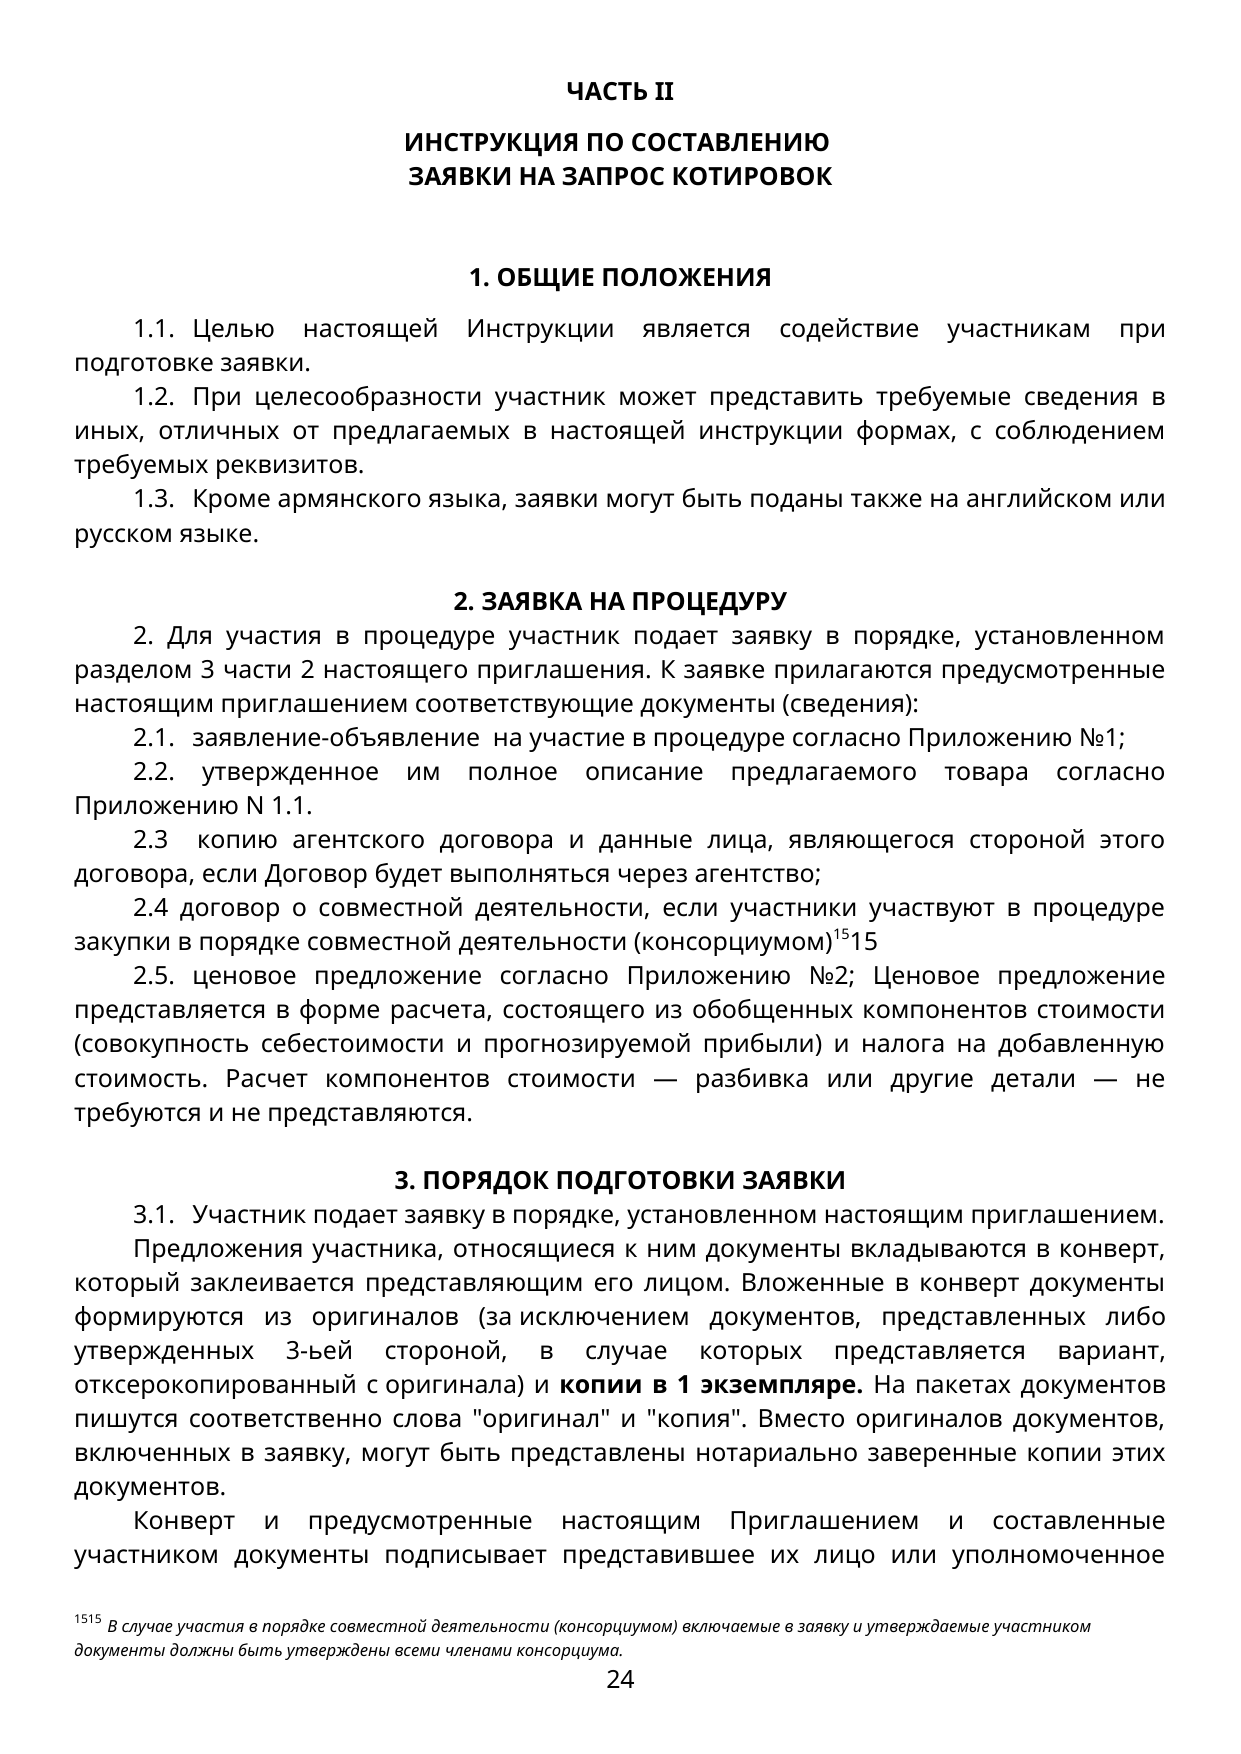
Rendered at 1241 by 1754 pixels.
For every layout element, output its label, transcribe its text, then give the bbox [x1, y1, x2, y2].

text 3. ПОРЯДОК ПОДГОТОВКИ ЗАЯВКИ [74, 1162, 1167, 1196]
text 2.5. ценовое предложение согласно Приложению №2; Ценовое предложение представляется в форме расчета, состоящего из обобщенных компонентов стоимости (совокупность себестоимости и прогнозируемой прибыли) и налога на добавленную стоимость. Расчет компонентов стоимости — разбивка или другие детали — не требуются и не представляются. [74, 958, 1167, 1128]
text ИНСТРУКЦИЯ ПО СОСТАВЛЕНИЮ ЗАЯВКИ НА ЗАПРОС КОТИРОВОК [74, 124, 1167, 193]
text 2.2. утвержденнoе им полное описание предлагаемого товара согласно Приложению N 1.1. [74, 754, 1167, 822]
text Предложения участника, относящиеся к ним документы вкладываются в конверт, который заклеивается представляющим его лицом. Вложенные в конверт документы формируются из оригиналов (за исключением документов, представленных либо утвержденных 3-ьей стороной, в случае которых представляется вариант, отксерокопированный с оригинала) и копии в 1 экземпляре. На пакетах документов пишутся соответственно слова "оригинал" и "копия". Вместо оригиналов документов, включенных в заявку, могут быть представлены нотариально заверенные копии этих документов. [74, 1231, 1167, 1503]
text 1. ОБЩИЕ ПОЛОЖЕНИЯ [74, 260, 1167, 294]
text 1.2. При целесообразности участник может представить требуемые сведения в иных, отличных от предлагаемых в настоящей инструкции формах, с соблюдением требуемых реквизитов. [74, 379, 1167, 481]
text ЧАСТЬ II [74, 74, 1167, 108]
text 1.1. Целью настоящей Инструкции является содействие участникам при подготовке заявки. [74, 311, 1167, 379]
text 2.3 копию агентского договора и данные лица, являющегося стороной этого договора, если Договор будет выполняться через агентство; [74, 822, 1167, 890]
text 2. ЗАЯВКА НА ПРОЦЕДУРУ [74, 583, 1167, 617]
text 2.4 договор о совместной деятельности, если участники участвуют в процедуре закупки в порядке совместной деятельности (консорциумом)15 [74, 890, 1167, 958]
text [74, 1503, 1167, 1571]
text 2.1. заявление-объявлениe на участие в процедуре согласно Приложению №1; [74, 719, 1167, 754]
text 3.1. Участник подает заявку в порядке, установленном настоящим приглашением. [74, 1196, 1167, 1231]
text 1.3. Кроме армянского языка, заявки могут быть поданы также на английском или русском языке. [74, 481, 1167, 549]
text 2. Для участия в процедуре участник подает заявку в порядке, установленном разделом 3 части 2 настоящего приглашения. К заявке прилагаются предусмотренные настоящим приглашением соответствующие документы (сведения): [74, 617, 1167, 719]
